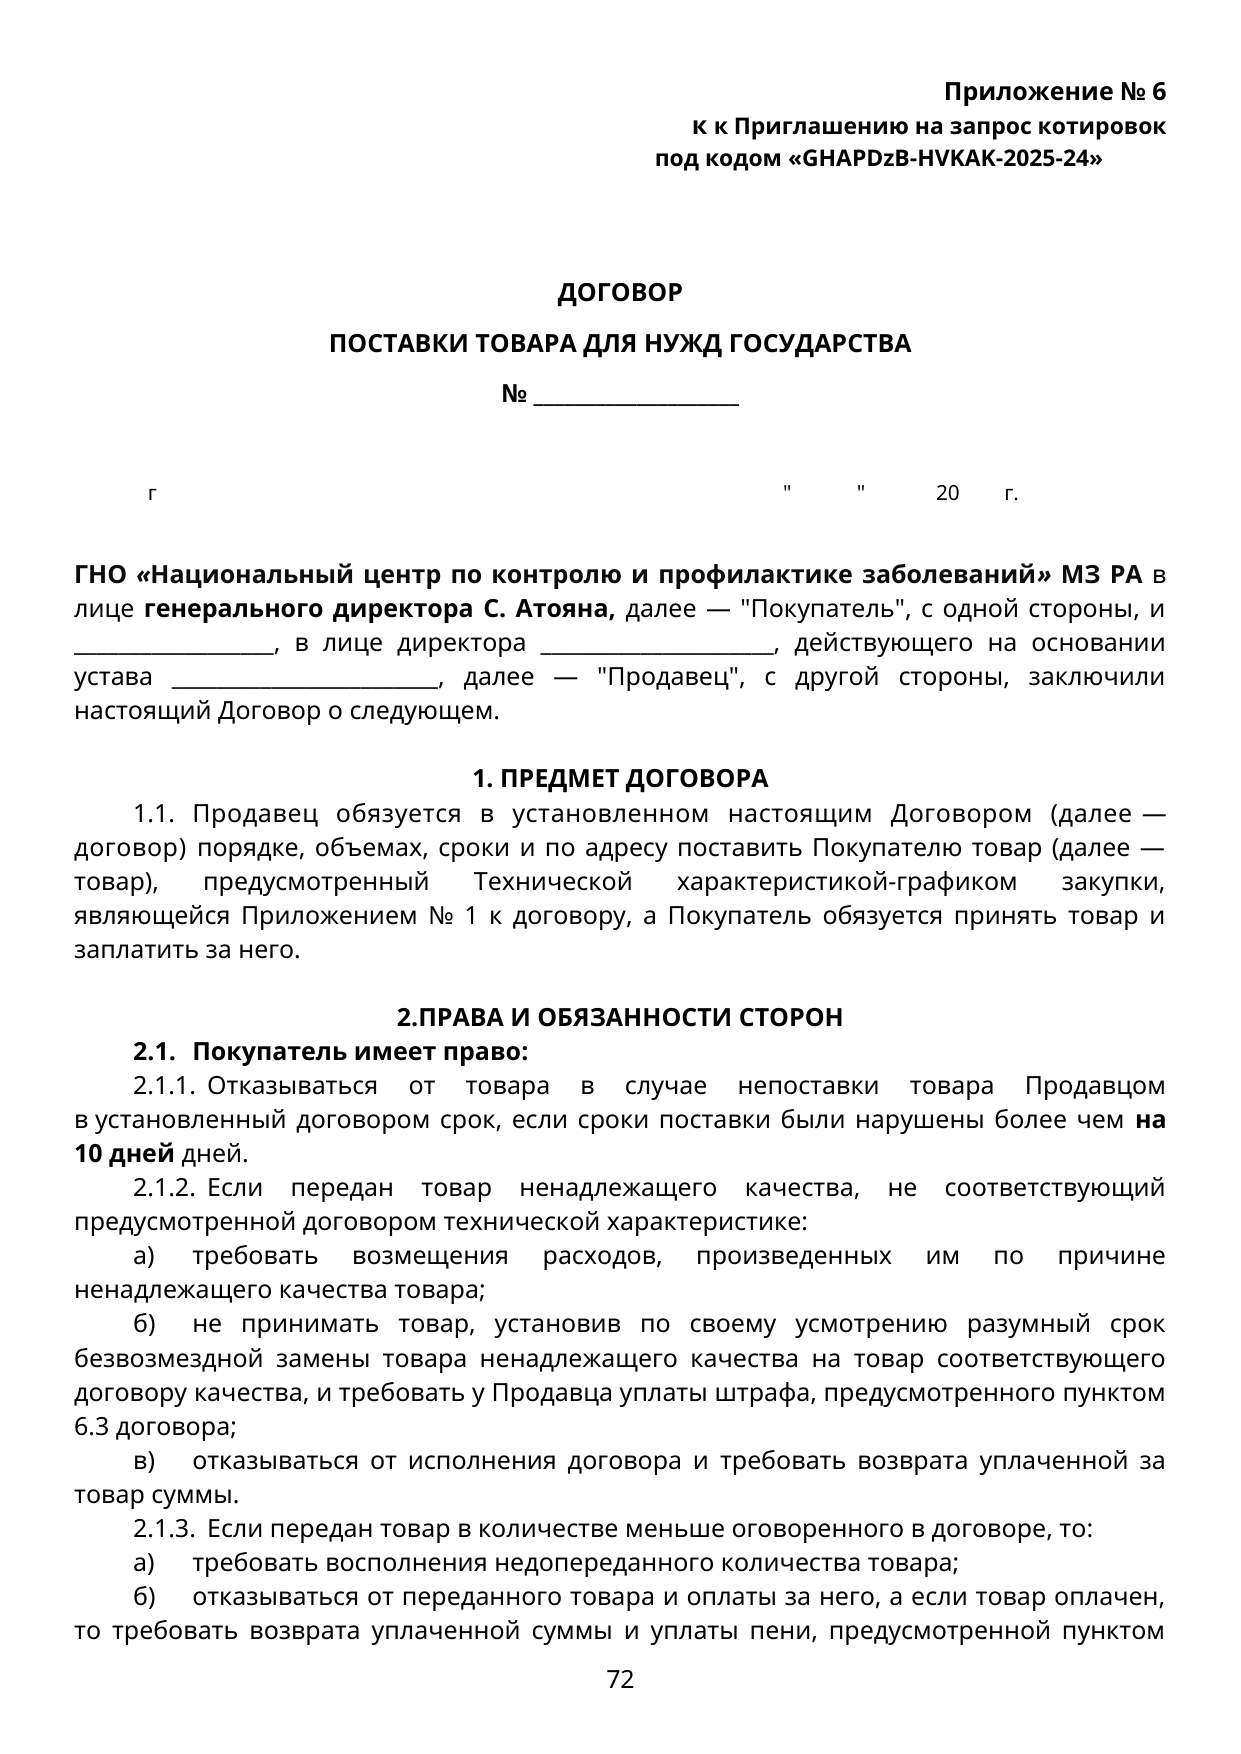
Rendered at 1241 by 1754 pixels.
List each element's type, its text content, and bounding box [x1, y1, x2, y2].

text 2.1. Покупатель имеет право: [74, 1034, 1167, 1068]
text 1.1. Продавец обязуется в установленном настоящим Договором (далее — договор) порядке, объемах, сроки и по адресу поставить Покупателю товар (далее — товар), предусмотренный Технической характеристикой-графиком закупки, являющейся Приложением № 1 к договору, а Покупатель обязуется принять товар и заплатить за него. [74, 795, 1167, 966]
table_header " " 20 г. [546, 478, 1030, 523]
text в) отказываться от исполнения договора и требовать возврата уплаченной за товар суммы. [74, 1442, 1167, 1511]
text 2.1.2. Если передан товар ненадлежащего качества, не соответствующий предусмотренной договором технической характеристике: [74, 1170, 1167, 1238]
text 1. ПРЕДМЕТ ДОГОВОРА [74, 761, 1167, 795]
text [74, 1579, 1167, 1647]
table_header г [63, 478, 546, 523]
text ДОГОВОР [59, 275, 1167, 309]
text 2.ПРАВА И ОБЯЗАННОСТИ СТОРОН [74, 999, 1167, 1034]
text ГНО «Национальный центр по контролю и профилактике заболеваний» МЗ РА в лице генерального директора С. Атояна, далее — "Покупатель", с одной стороны, и __________________, в лице директора _____________________, действующего на основании устава ________________________, далее — "Продавец", с другой стороны, заключили настоящий Договор о следующем. [74, 557, 1167, 727]
text 2.1.1. Отказываться от товара в случае непоставки товара Продавцом в установленный договором срок, если сроки поставки были нарушены более чем на 10 дней дней. [74, 1068, 1167, 1170]
text к к Приглашению на запрос котировок [74, 108, 1167, 142]
text Приложение № 6 [74, 74, 1167, 108]
text под кодом «GHAPDzB-HVKAK-2025-24» [74, 142, 1167, 173]
text 2.1.3. Если передан товар в количестве меньше оговоренного в договоре, то: [74, 1511, 1167, 1544]
text ПОСТАВКИ ТОВАРА ДЛЯ НУЖД ГОСУДАРСТВА [59, 325, 1167, 359]
text № ____________________ [59, 376, 1167, 410]
text б) не принимать товар, установив по своему усмотрению разумный срок безвозмездной замены товара ненадлежащего качества на товар соответствующего договору качества, и требовать у Продавца уплаты штрафа, предусмотренного пунктом 6.3 договора; [74, 1306, 1167, 1442]
text а) требовать возмещения расходов, произведенных им по причине ненадлежащего качества товара; [74, 1238, 1167, 1306]
text а) требовать восполнения недопереданного количества товара; [74, 1544, 1167, 1579]
